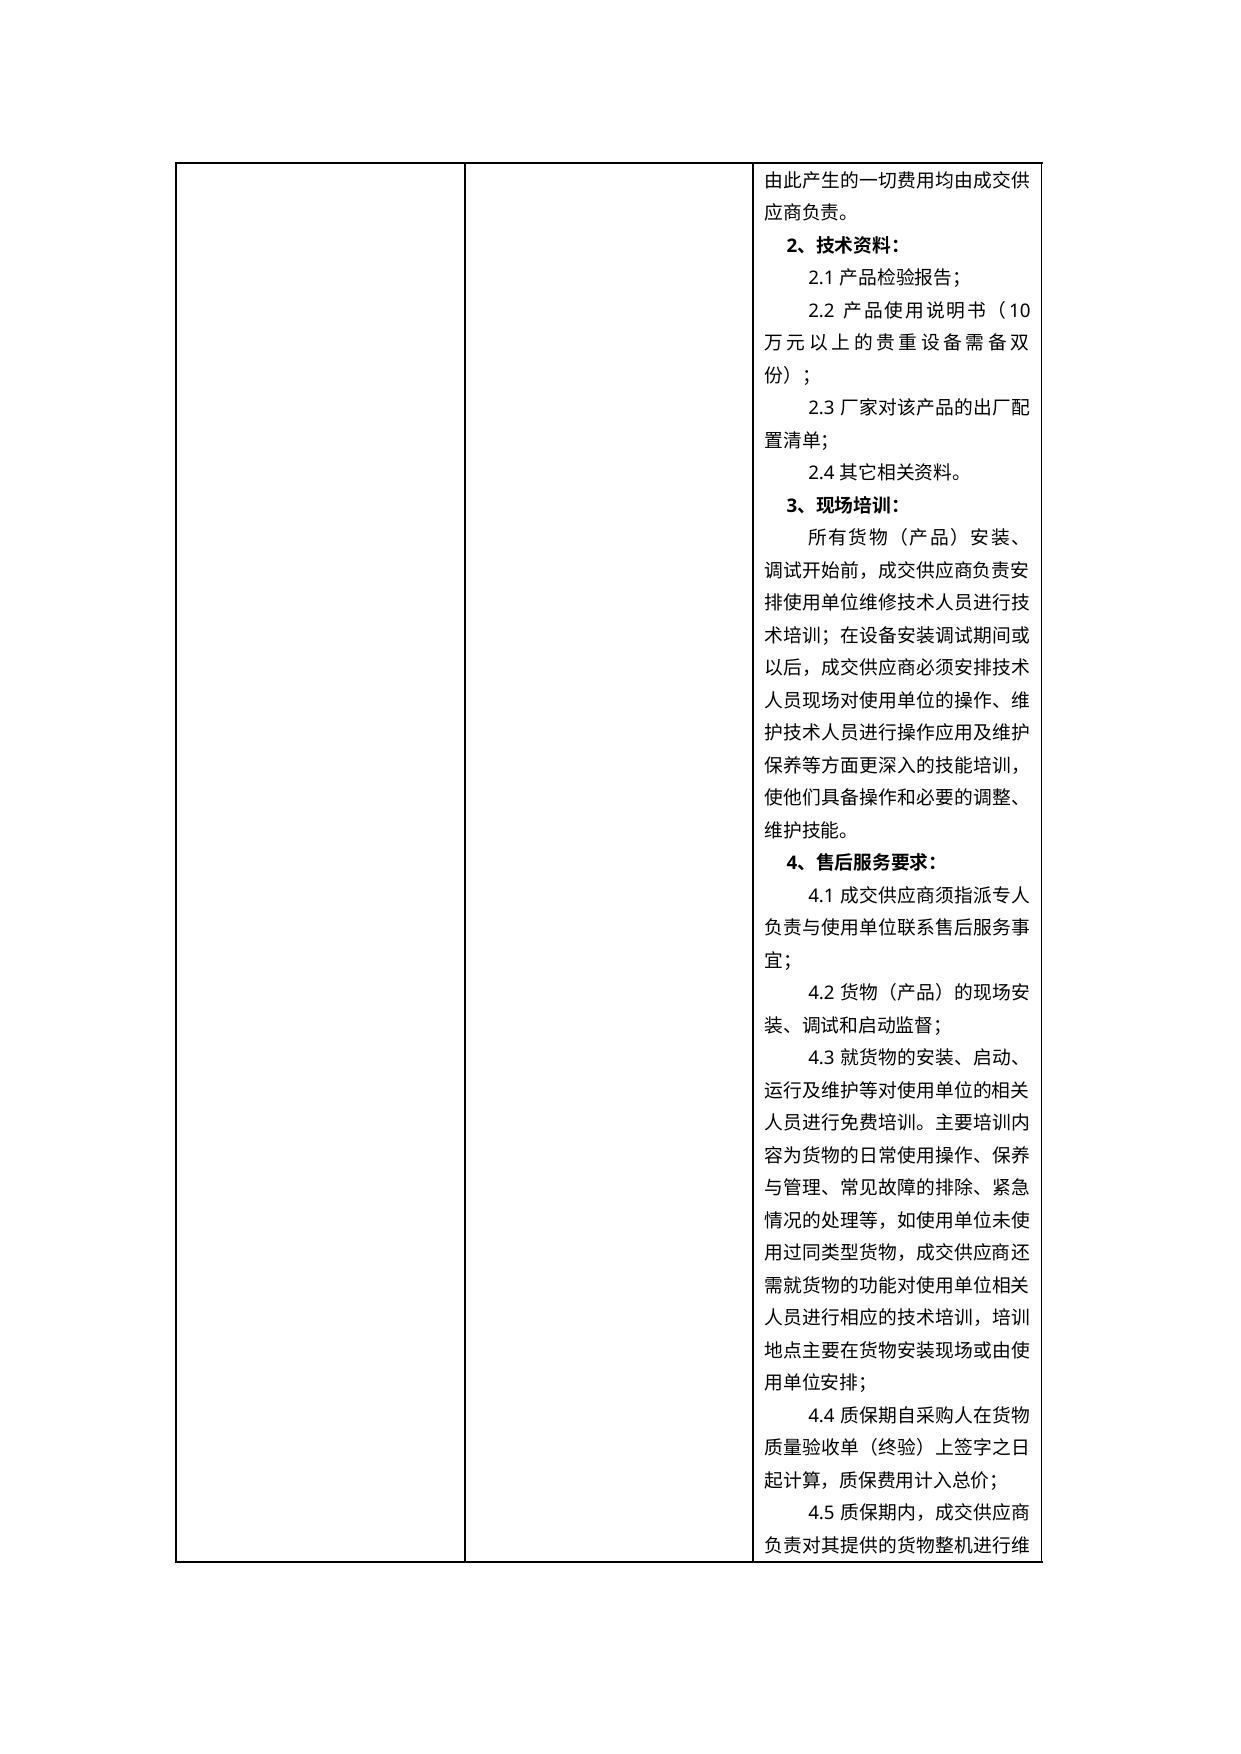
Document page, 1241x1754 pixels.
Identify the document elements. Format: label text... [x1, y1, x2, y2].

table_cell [754, 164, 1041, 1561]
table_cell [466, 164, 752, 1561]
table_cell 2 [177, 164, 464, 1561]
